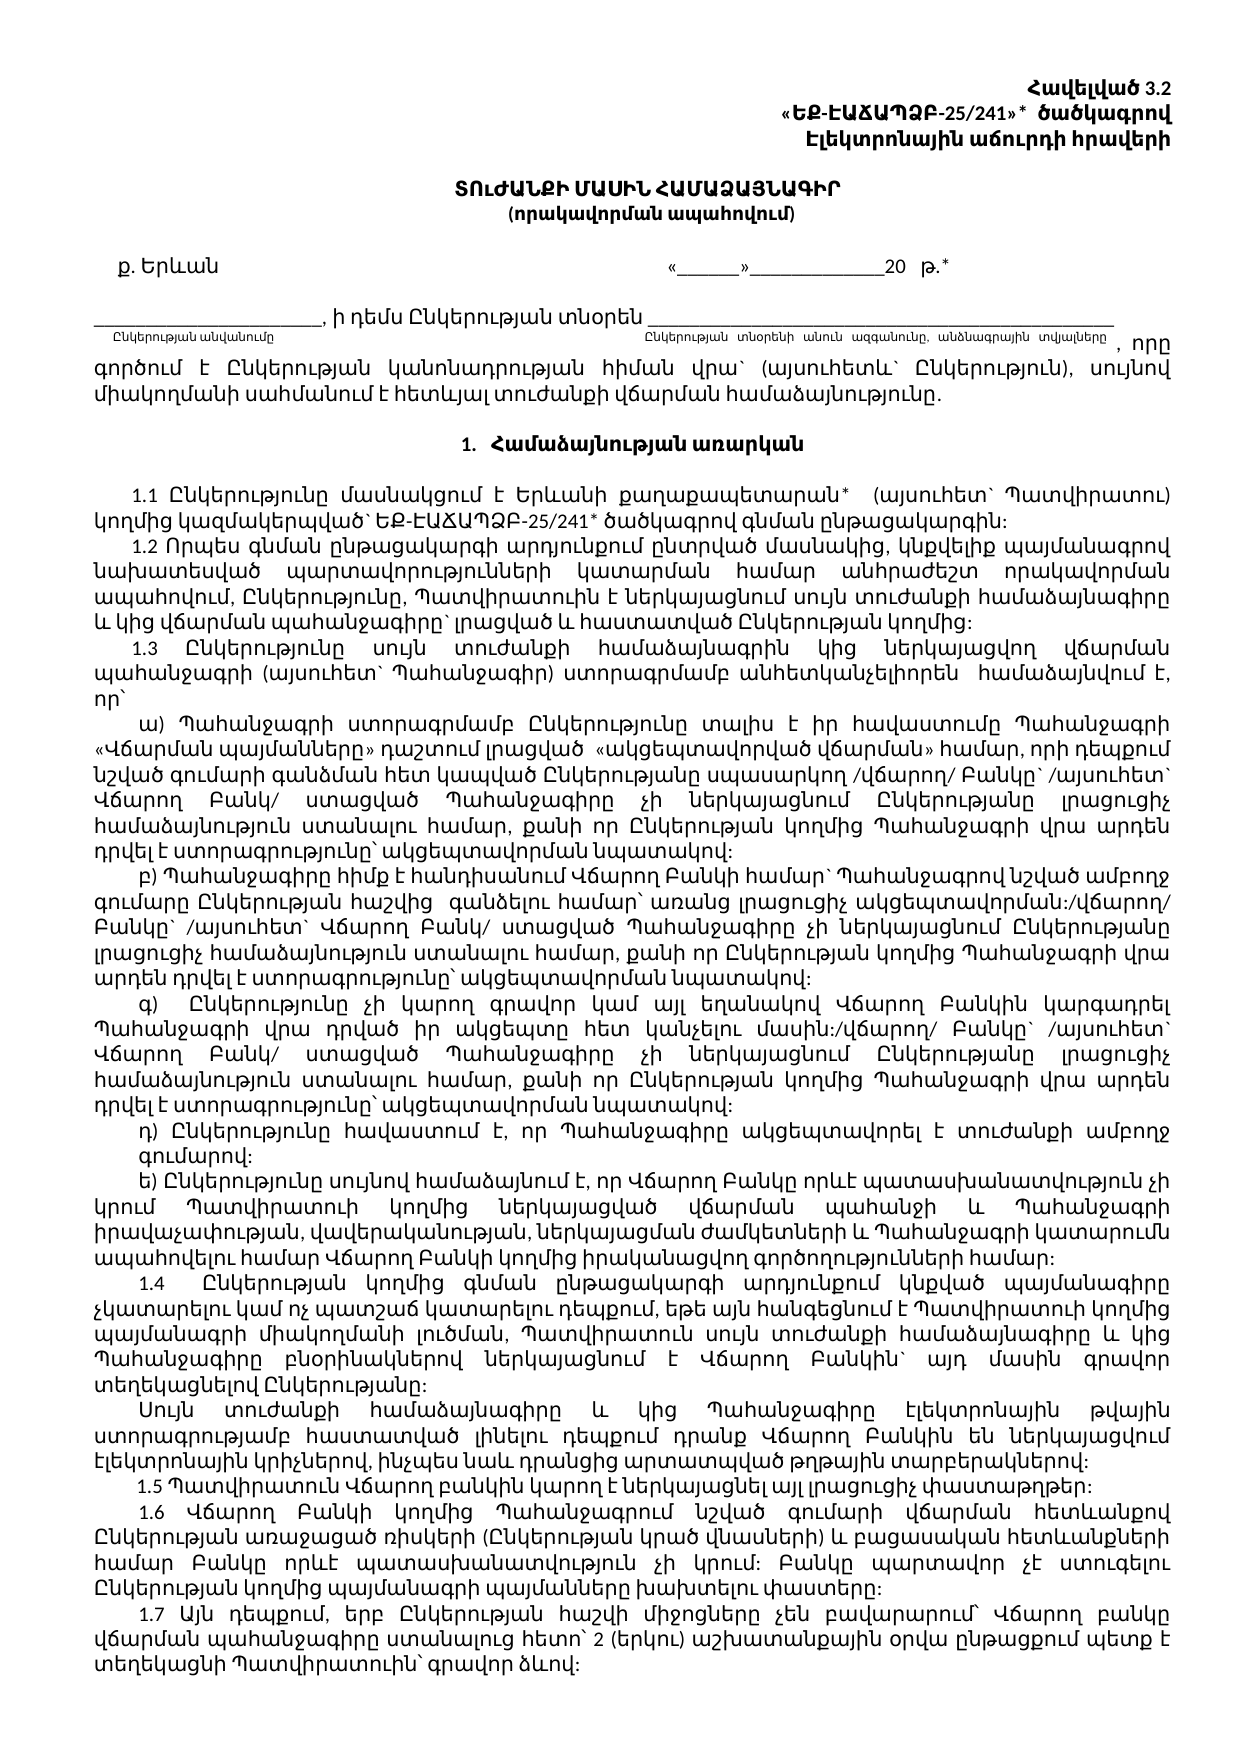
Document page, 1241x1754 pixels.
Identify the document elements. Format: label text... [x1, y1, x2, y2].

text ե) Ընկերությունը սույնով համաձայնում է, որ Վճարող Բանկը որևէ պատասխանատվություն չի կրում Պատվիրատուի կողմից ներկայացված վճարման պահանջի և Պահանջագրի իրավաչափության, վավերականության, ներկայացման ժամկետների և Պահանջագրի կատարումն ապահովելու համար Վճարող Բանկի կողմից իրականացվող գործողությունների համար: [94, 1169, 1171, 1270]
text 1.6 Վճարող Բանկի կողմից Պահանջագրում նշված գումարի վճարման հետևանքով Ընկերության առաջացած ռիսկերի (Ընկերության կրած վնասների) և բացասական հետևանքների համար Բանկը որևէ պատասխանատվություն չի կրում: Բանկը պարտավոր չէ ստուգելու Ընկերության կողմից պայմանագրի պայմանները խախտելու փաստերը: [94, 1499, 1171, 1601]
text Սույն տուժանքի համաձայնագիրը և կից Պահանջագիրը էլեկտրոնային թվային ստորագրությամբ հաստատված լինելու դեպքում դրանք Վճարող Բանկին են ներկայացվում էլեկտրոնային կրիչներով, ինչպես նաև դրանցից արտատպված թղթային տարբերակներով: [94, 1397, 1171, 1474]
text «ԵՔ-ԷԱՃԱՊՁԲ-25/241»* ծածկագրով [94, 100, 1171, 126]
text 1.7 Այն դեպքում, երբ Ընկերության հաշվի միջոցները չեն բավարարում՝ Վճարող բանկը վճարման պահանջագիրը ստանալուց հետո՝ 2 (երկու) աշխատանքային օրվա ընթացքում պետք է տեղեկացնի Պատվիրատուին՝ գրավոր ձևով: [94, 1601, 1171, 1677]
text դ) Ընկերությունը հավաստում է, որ Պահանջագիրը ակցեպտավորել է տուժանքի ամբողջ գումարով: [138, 1118, 1171, 1169]
text ք. Երևան «______»_____________20 թ.* [94, 254, 1171, 279]
text (որակավորման ապահովում) [94, 202, 1171, 225]
text Ընկերության անվանումը Ընկերության տնօրենի անուն ազգանունը, անձնագրային տվյալները , որը գործում է Ընկերության կանոնադրության հիման վրա` (այսուհետև` Ընկերություն), սույնով միակողմանի սահմանում է հետևյալ տուժանքի վճարման համաձայնությունը. [94, 330, 1171, 406]
text Էլեկտրոնային աճուրդի հրավերի [94, 126, 1171, 151]
text բ) Պահանջագիրը հիմք է հանդիսանում Վճարող Բանկի համար` Պահանջագրով նշված ամբողջ գումարը Ընկերության հաշվից գանձելու համար՝ առանց լրացուցիչ ակցեպտավորման:/վճարող/ Բանկը` /այսուհետ` Վճարող Բանկ/ ստացված Պահանջագիրը չի ներկայացնում Ընկերությանը լրացուցիչ համաձայնություն ստանալու համար, քանի որ Ընկերության կողմից Պահանջագրի վրա արդեն դրվել է ստորագրությունը՝ ակցեպտավորման նպատակով: [94, 864, 1171, 991]
text 1.5 Պատվիրատուն Վճարող բանկին կարող է ներկայացնել այլ լրացուցիչ փաստաթղթեր: [94, 1474, 1171, 1499]
text 1. Համաձայնության առարկան [94, 432, 1171, 457]
text 1.2 Որպես գնման ընթացակարգի արդյունքում ընտրված մասնակից, կնքվելիք պայմանագրով նախատեսված պարտավորությունների կատարման համար անհրաժեշտ որակավորման ապահովում, Ընկերությունը, Պատվիրատուին է ներկայացնում սույն տուժանքի համաձայնագիրը և կից վճարման պահանջագիրը` լրացված և հաստատված Ընկերության կողմից: [94, 533, 1171, 635]
text գ) Ընկերությունը չի կարող գրավոր կամ այլ եղանակով Վճարող Բանկին կարգադրել Պահանջագրի վրա դրված իր ակցեպտը հետ կանչելու մասին:/վճարող/ Բանկը` /այսուհետ` Վճարող Բանկ/ ստացված Պահանջագիրը չի ներկայացնում Ընկերությանը լրացուցիչ համաձայնություն ստանալու համար, քանի որ Ընկերության կողմից Պահանջագրի վրա արդեն դրվել է ստորագրությունը՝ ակցեպտավորման նպատակով: [94, 991, 1171, 1118]
text ա) Պահանջագրի ստորագրմամբ Ընկերությունը տալիս է իր հավաստումը Պահանջագրի «Վճարման պայմանները» դաշտում լրացված «ակցեպտավորված վճարման» համար, որի դեպքում նշված գումարի գանձման հետ կապված Ընկերությանը սպասարկող /վճարող/ Բանկը` /այսուհետ` Վճարող Բանկ/ ստացված Պահանջագիրը չի ներկայացնում Ընկերությանը լրացուցիչ համաձայնություն ստանալու համար, քանի որ Ընկերության կողմից Պահանջագրի վրա արդեն դրվել է ստորագրությունը՝ ակցեպտավորման նպատակով: [94, 711, 1171, 864]
text ______________________, ի դեմս Ընկերության տնօրեն _____________________________________________ [94, 304, 1171, 330]
text ՏՈւԺԱՆՔԻ ՄԱՍԻՆ ՀԱՄԱՁԱՅՆԱԳԻՐ [94, 177, 1171, 202]
text Հավելված 3.2 [94, 75, 1171, 100]
text 1.3 Ընկերությունը սույն տուժանքի համաձայնագրին կից ներկայացվող վճարման պահանջագրի (այսուհետ` Պահանջագիր) ստորագրմամբ անհետկանչելիորեն համաձայնվում է, որ՝ [94, 635, 1171, 711]
text 1.1 Ընկերությունը մասնակցում է Երևանի քաղաքապետարան* (այսուհետ` Պատվիրատու) կողմից կազմակերպված` ԵՔ-ԷԱՃԱՊՁԲ-25/241* ծածկագրով գնման ընթացակարգին: [94, 482, 1171, 533]
text 1.4 Ընկերության կողմից գնման ընթացակարգի արդյունքում կնքված պայմանագիրը չկատարելու կամ ոչ պատշաճ կատարելու դեպքում, եթե այն հանգեցնում է Պատվիրատուի կողմից պայմանագրի միակողմանի լուծման, Պատվիրատուն սույն տուժանքի համաձայնագիրը և կից Պահանջագիրը բնօրինակներով ներկայացնում է Վճարող Բանկին` այդ մասին գրավոր տեղեկացնելով Ընկերությանը: [94, 1270, 1171, 1397]
